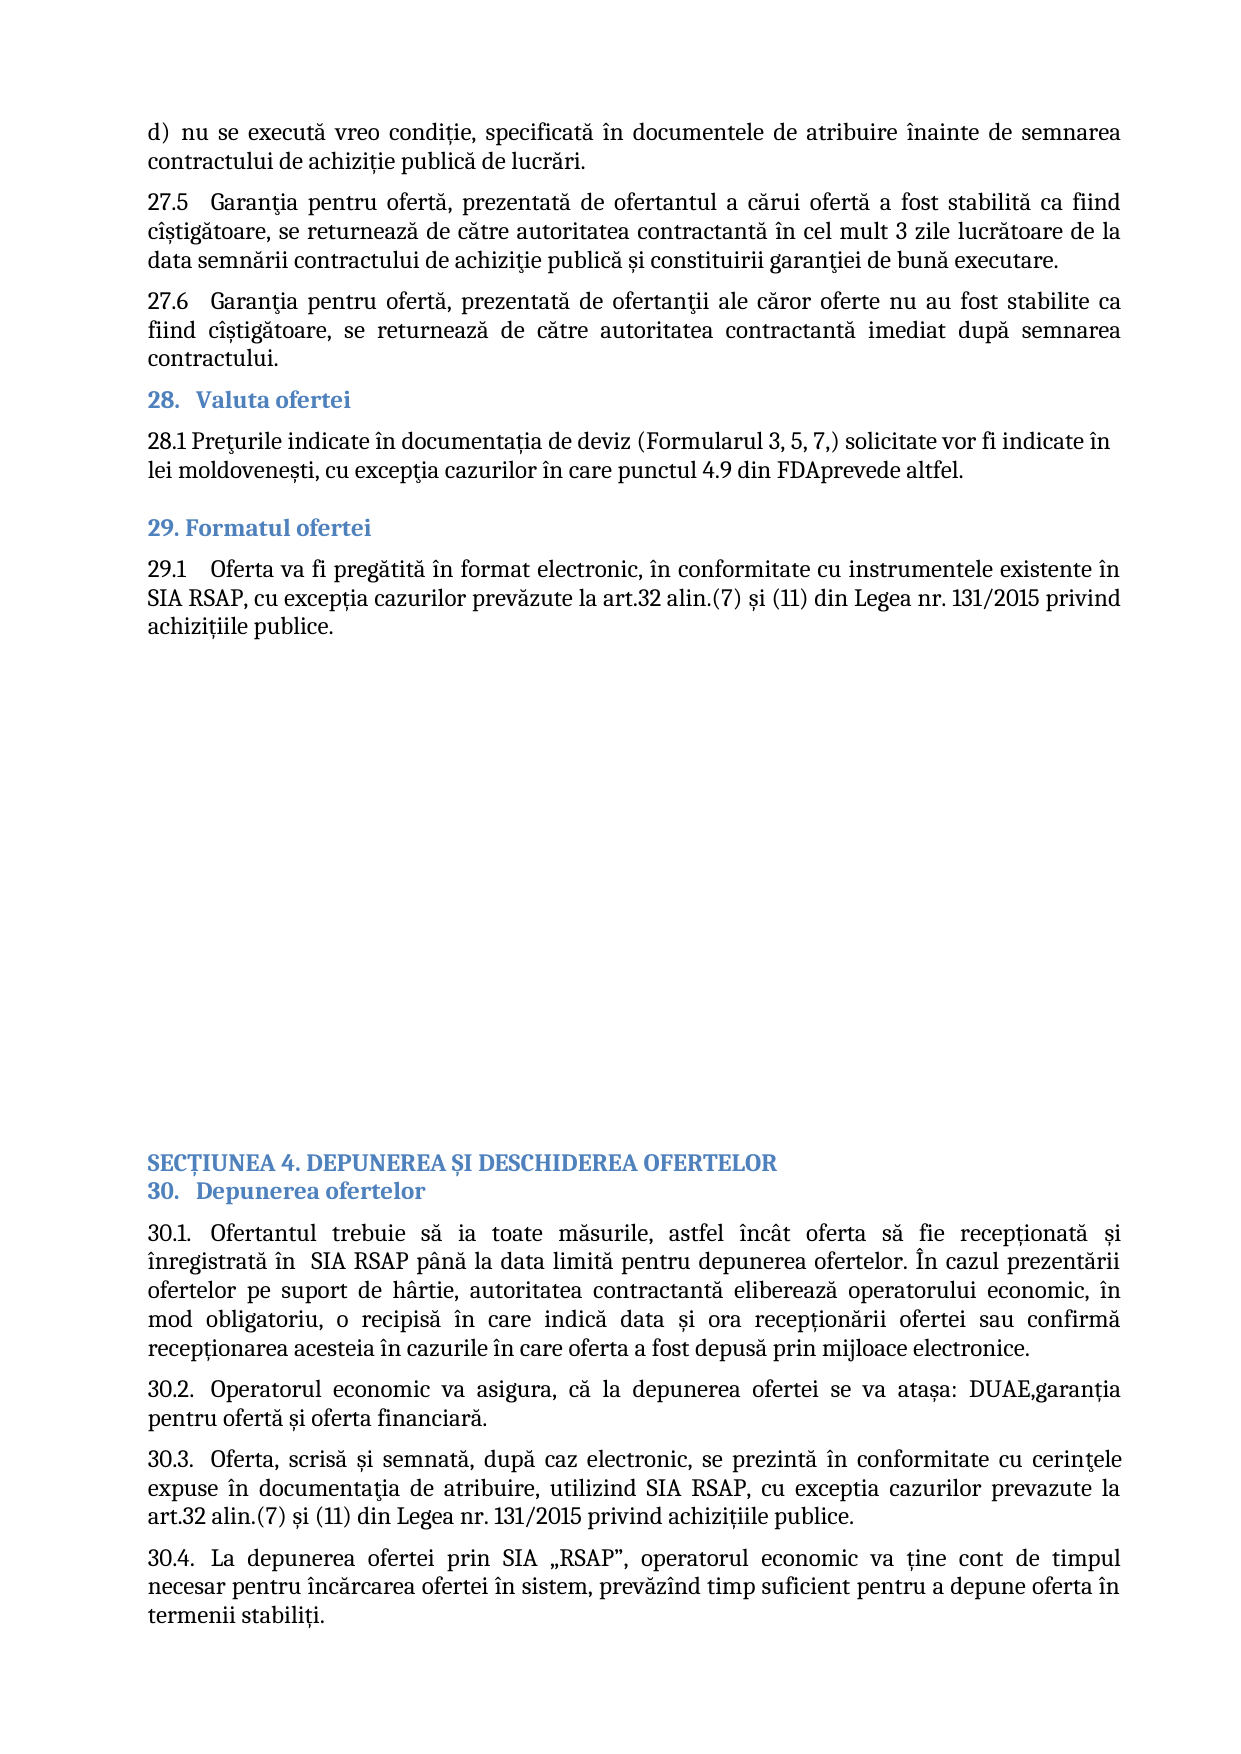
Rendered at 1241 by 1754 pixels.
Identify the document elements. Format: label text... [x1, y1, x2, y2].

list Oferta va fi pregătită în format electronic, în conformitate cu instrumentele existente în SIA RSAP, cu excepția cazurilor prevăzute la art.32 alin.(7) şi (11) din Legea nr. 131/2015 privind achizițiile publice. [148, 555, 1122, 641]
list Ofertantul trebuie să ia toate măsurile, astfel încât oferta să fie recepționată şi înregistrată în SIA RSAP până la data limită pentru depunerea ofertelor. În cazul prezentării ofertelor pe suport de hârtie, autoritatea contractantă eliberează operatorului economic, în mod obligatoriu, o recipisă în care indică data şi ora recepționării ofertei sau confirmă recepționarea acesteia în cazurile în care oferta a fost depusă prin mijloace electronice. [148, 1218, 1122, 1362]
list Garanţia pentru ofertă, prezentată de ofertanţii ale căror oferte nu au fost stabilite ca fiind cîştigătoare, se returnează de către autoritatea contractantă imediat după semnarea contractului. [148, 287, 1122, 373]
subtitle SECȚIUNEA 4. DEPUNEREA ȘI DESCHIDEREA OFERTELOR [148, 1148, 1122, 1177]
list Oferta, scrisă şi semnată, după caz electronic, se prezintă în conformitate cu cerinţele expuse în documentaţia de atribuire, utilizind SIA RSAP, cu exceptia cazurilor prevazute la art.32 alin.(7) şi (11) din Legea nr. 131/2015 privind achizițiile publice. [148, 1445, 1122, 1531]
list Formatul ofertei [148, 513, 1122, 542]
subtitle Valuta ofertei [148, 386, 1122, 414]
list nu se execută vreo condiție, specificată în documentele de atribuire înainte de semnarea contractului de achiziție publică de lucrări. [148, 118, 1122, 176]
subtitle Depunerea ofertelor [148, 1177, 1122, 1206]
list Operatorul economic va asigura, că la depunerea ofertei se va atașa: DUAE,garanția pentru ofertă și oferta financiară. [148, 1375, 1122, 1432]
list Garanţia pentru ofertă, prezentată de ofertantul a cărui ofertă a fost stabilită ca fiind cîştigătoare, se returnează de către autoritatea contractantă în cel mult 3 zile lucrătoare de la data semnării contractului de achiziţie publică şi constituirii garanţiei de bună executare. [148, 188, 1122, 274]
list La depunerea ofertei prin SIA „RSAP”, operatorul economic va ține cont de timpul necesar pentru încărcarea ofertei în sistem, prevăzînd timp suficient pentru a depune oferta în termenii stabiliți. [148, 1543, 1122, 1630]
text 28.1 Preţurile indicate în documentația de deviz (Formularul 3, 5, 7,) solicitate vor fi indicate în lei moldoveneşti, cu excepţia cazurilor în care punctul 4.9 din FDAprevede altfel. [148, 427, 1122, 484]
